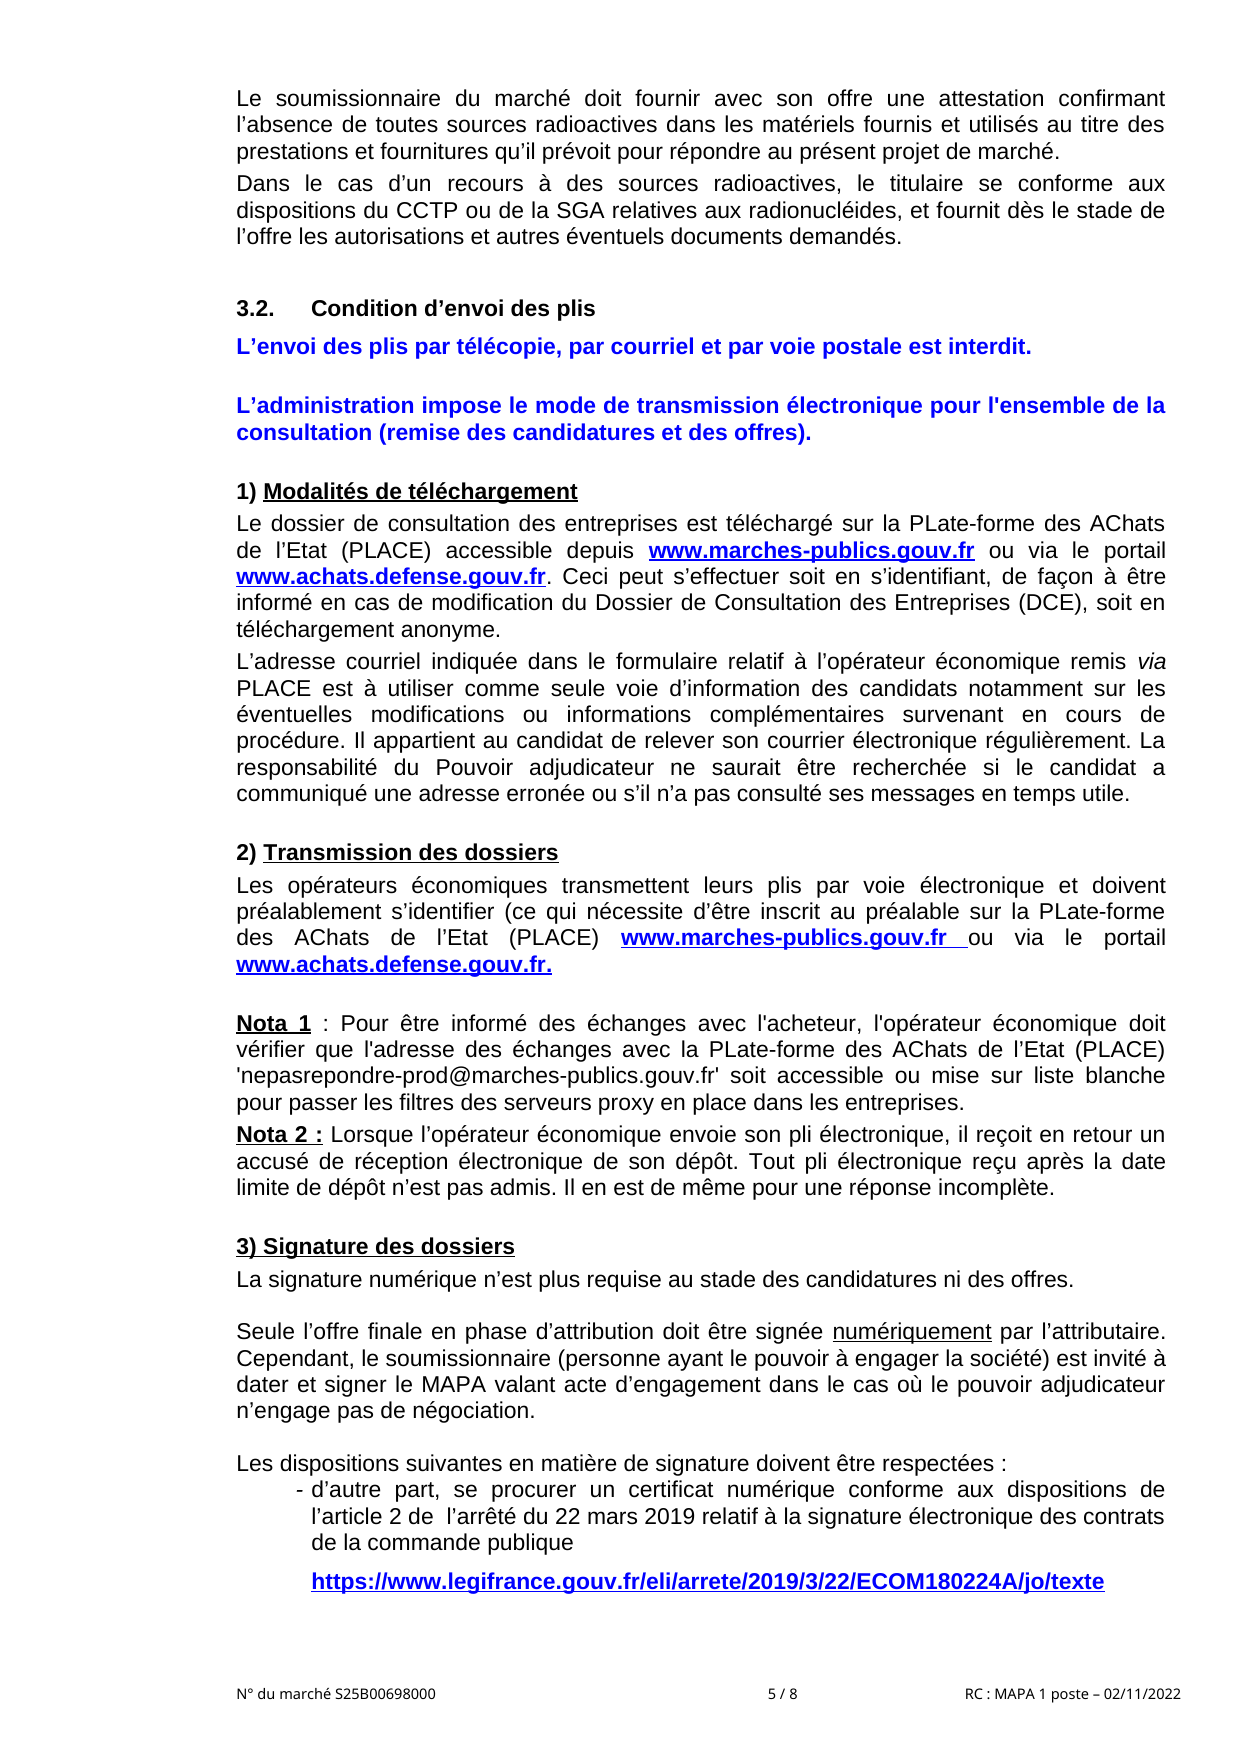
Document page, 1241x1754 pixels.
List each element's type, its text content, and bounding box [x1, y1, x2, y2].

text La signature numérique n’est plus requise au stade des candidatures ni des offres. [236, 1266, 1166, 1292]
text 1) Modalités de téléchargement [236, 478, 1166, 504]
text 2) Transmission des dossiers [236, 839, 1166, 865]
text 3) Signature des dossiers [236, 1233, 1166, 1259]
text L’administration impose le mode de transmission électronique pour l'ensemble de la consultation (remise des candidatures et des offres). [236, 392, 1166, 445]
text Dans le cas d’un recours à des sources radioactives, le titulaire se conforme aux dispositions du CCTP ou de la SGA relatives aux radionucléides, et fournit dès le stade de l’offre les autorisations et autres éventuels documents demandés. [236, 170, 1166, 249]
text Nota 1 : Pour être informé des échanges avec l'acheteur, l'opérateur économique doit vérifier que l'adresse des échanges avec la PLate-forme des AChats de l’Etat (PLACE) 'nepasrepondre-prod@marches-publics.gouv.fr' soit accessible ou mise sur liste blanche pour passer les filtres des serveurs proxy en place dans les entreprises. [236, 1009, 1166, 1115]
text Nota 2 : Lorsque l’opérateur économique envoie son pli électronique, il reçoit en retour un accusé de réception électronique de son dépôt. Tout pli électronique reçu après la date limite de dépôt n’est pas admis. Il en est de même pour une réponse incomplète. [236, 1121, 1166, 1200]
text L’envoi des plis par télécopie, par courriel et par voie postale est interdit. [236, 333, 1166, 360]
text https://www.legifrance.gouv.fr/eli/arrete/2019/3/22/ECOM180224A/jo/texte [311, 1568, 1166, 1594]
text Le dossier de consultation des entreprises est téléchargé sur la PLate-forme des AChats de l’Etat (PLACE) accessible depuis www.marches-publics.gouv.fr ou via le portail www.achats.defense.gouv.fr. Ceci peut s’effectuer soit en s’identifiant, de façon à être informé en cas de modification du Dossier de Consultation des Entreprises (DCE), soit en téléchargement anonyme. [236, 510, 1166, 642]
subtitle Condition d’envoi des plis [236, 294, 1166, 321]
text Les dispositions suivantes en matière de signature doivent être respectées : [236, 1450, 1166, 1476]
text Le soumissionnaire du marché doit fournir avec son offre une attestation confirmant l’absence de toutes sources radioactives dans les matériels fournis et utilisés au titre des prestations et fournitures qu’il prévoit pour répondre au présent projet de marché. [236, 85, 1166, 164]
list d’autre part, se procurer un certificat numérique conforme aux dispositions de l’article 2 de l’arrêté du 22 mars 2019 relatif à la signature électronique des contrats de la commande publique [295, 1476, 1166, 1555]
text Seule l’offre finale en phase d’attribution doit être signée numériquement par l’attributaire. Cependant, le soumissionnaire (personne ayant le pouvoir à engager la société) est invité à dater et signer le MAPA valant acte d’engagement dans le cas où le pouvoir adjudicateur n’engage pas de négociation. [236, 1318, 1166, 1424]
text L’adresse courriel indiquée dans le formulaire relatif à l’opérateur économique remis via PLACE est à utiliser comme seule voie d’information des candidats notamment sur les éventuelles modifications ou informations complémentaires survenant en cours de procédure. Il appartient au candidat de relever son courrier électronique régulièrement. La responsabilité du Pouvoir adjudicateur ne saurait être recherchée si le candidat a communiqué une adresse erronée ou s’il n’a pas consulté ses messages en temps utile. [236, 648, 1166, 806]
text Les opérateurs économiques transmettent leurs plis par voie électronique et doivent préalablement s’identifier (ce qui nécessite d’être inscrit au préalable sur la PLate-forme des AChats de l’Etat (PLACE) www.marches-publics.gouv.fr ou via le portail www.achats.defense.gouv.fr. [236, 872, 1166, 977]
